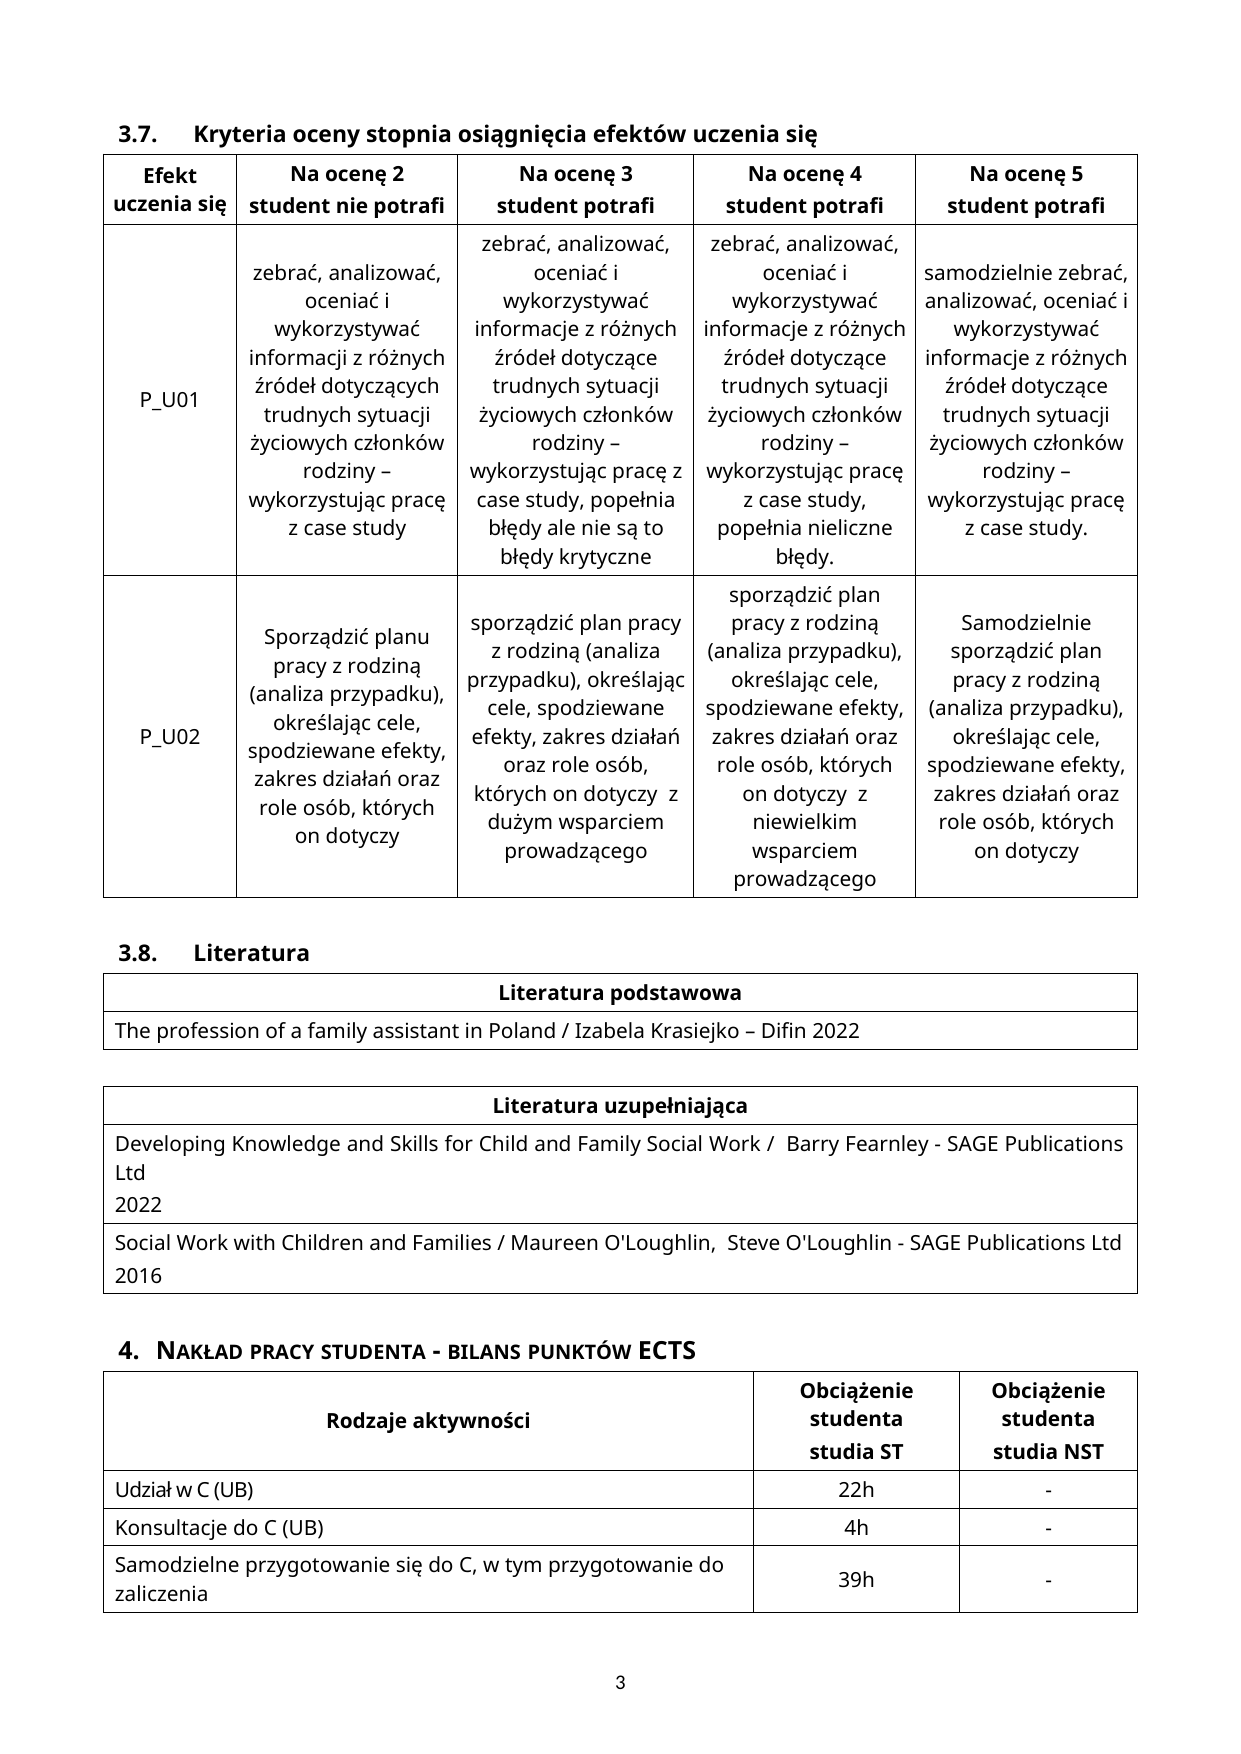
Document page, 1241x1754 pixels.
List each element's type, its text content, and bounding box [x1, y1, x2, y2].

table_cell Udział w C (UB) [104, 1471, 753, 1507]
table_cell sporządzić plan pracy z rodziną (analiza przypadku), określając cele, spodziewane efekty, zakres działań oraz role osób, których on dotyczy z niewielkim wsparciem prowadzącego [694, 576, 915, 897]
table_cell - [960, 1509, 1137, 1545]
table_cell 39h [754, 1546, 959, 1612]
table_cell zebrać, analizować, oceniać i wykorzystywać informacji z różnych źródeł dotyczących trudnych sytuacji życiowych członków rodziny – wykorzystując pracę z case study [237, 225, 457, 574]
table_cell Samodzielne przygotowanie się do C, w tym przygotowanie do zaliczenia [104, 1546, 753, 1612]
table_cell Sporządzić planu pracy z rodziną (analiza przypadku), określając cele, spodziewane efekty, zakres działań oraz role osób, których on dotyczy [237, 576, 457, 897]
list Nakład pracy studenta - bilans punktów ECTS [118, 1333, 1122, 1367]
table_cell - [960, 1471, 1137, 1507]
table_cell Samodzielnie sporządzić plan pracy z rodziną (analiza przypadku), określając cele, spodziewane efekty, zakres działań oraz role osób, których on dotyczy [916, 576, 1137, 897]
table_cell Konsultacje do C (UB) [104, 1509, 753, 1545]
table_header Rodzaje aktywności [104, 1372, 753, 1470]
table_header Literatura uzupełniająca [104, 1087, 1137, 1124]
table_cell Developing Knowledge and Skills for Child and Family Social Work / Barry Fearnley - SAGE Publications Ltd 2022 [104, 1125, 1137, 1223]
table_cell P_U02 [104, 576, 236, 897]
table_header Obciążenie studenta studia NST [960, 1372, 1137, 1470]
table_header Na ocenę 4 student potrafi [694, 155, 915, 224]
table_cell samodzielnie zebrać, analizować, oceniać i wykorzystywać informacje z różnych źródeł dotyczące trudnych sytuacji życiowych członków rodziny – wykorzystując pracę z case study. [916, 225, 1137, 574]
table_header Na ocenę 3 student potrafi [458, 155, 693, 224]
table_cell zebrać, analizować, oceniać i wykorzystywać informacje z różnych źródeł dotyczące trudnych sytuacji życiowych członków rodziny – wykorzystując pracę z case study, popełnia błędy ale nie są to błędy krytyczne [458, 225, 693, 574]
table_header Na ocenę 2 student nie potrafi [237, 155, 457, 224]
table_cell - [960, 1546, 1137, 1612]
table_cell Social Work with Children and Families / Maureen O'Loughlin, Steve O'Loughlin - SAGE Publications Ltd 2016 [104, 1224, 1137, 1293]
table_cell 4h [754, 1509, 959, 1545]
table_header Literatura podstawowa [104, 974, 1137, 1011]
table_header Na ocenę 5 student potrafi [916, 155, 1137, 224]
table_cell zebrać, analizować, oceniać i wykorzystywać informacje z różnych źródeł dotyczące trudnych sytuacji życiowych członków rodziny – wykorzystując pracę z case study, popełnia nieliczne błędy. [694, 225, 915, 574]
list Literatura [118, 937, 1122, 969]
table_header Obciążenie studenta studia ST [754, 1372, 959, 1470]
table_cell The profession of a family assistant in Poland / Izabela Krasiejko – Difin 2022 [104, 1012, 1137, 1048]
table_cell P_U01 [104, 225, 236, 574]
table_cell sporządzić plan pracy z rodziną (analiza przypadku), określając cele, spodziewane efekty, zakres działań oraz role osób, których on dotyczy z dużym wsparciem prowadzącego [458, 576, 693, 897]
list Kryteria oceny stopnia osiągnięcia efektów uczenia się [118, 118, 1122, 149]
table_header Efekt uczenia się [104, 155, 236, 224]
table_cell 22h [754, 1471, 959, 1507]
